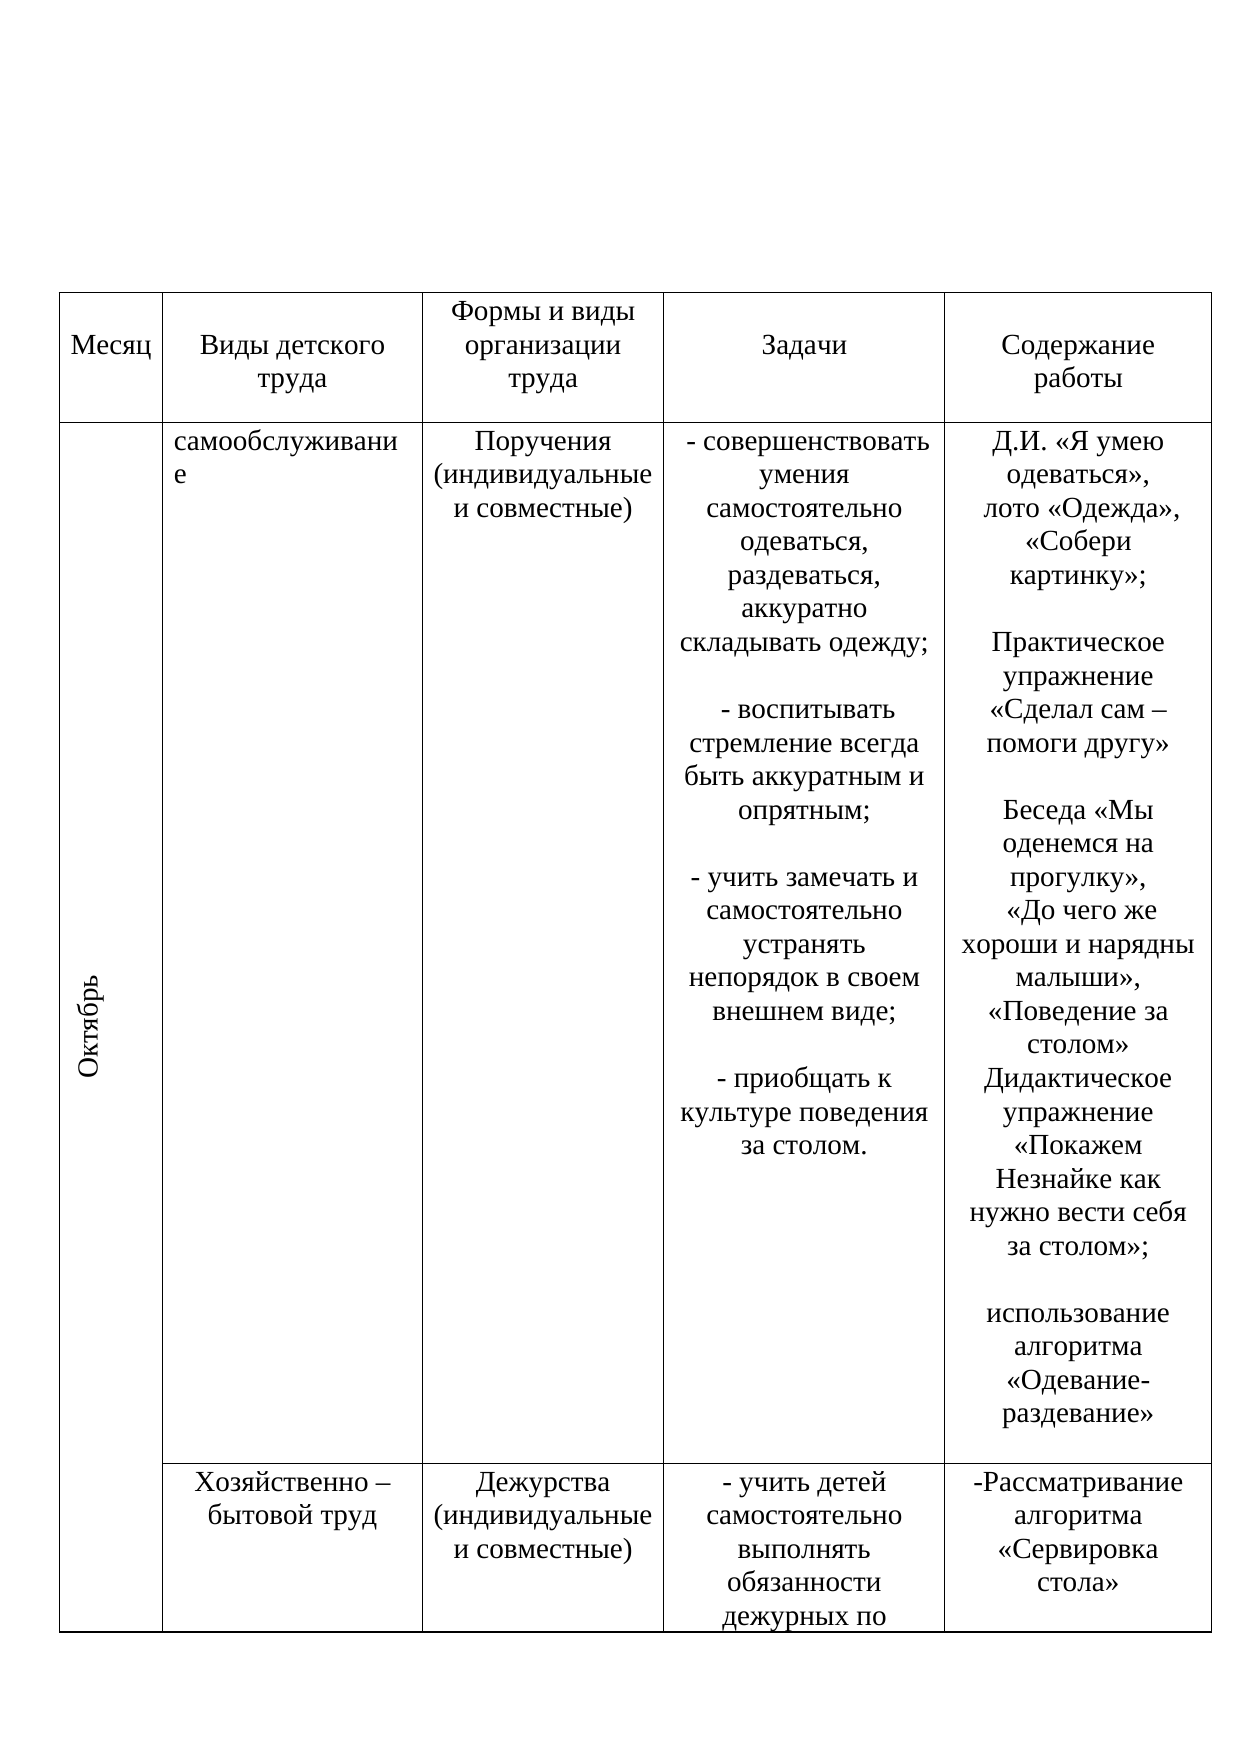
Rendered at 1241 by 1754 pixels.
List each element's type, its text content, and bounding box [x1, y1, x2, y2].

table_cell Д.И. «Я умею одеваться», лото «Одежда», «Собери картинку»; Практическое упражнение «Сделал сам – помоги другу» Беседа «Мы оденемся на прогулку», «До чего же хороши и нарядны малыши», «Поведение за столом» Дидактическое упражнение «Покажем Незнайке как нужно вести себя за столом»; использование алгоритма «Одевание-раздевание» [945, 423, 1211, 1463]
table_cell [423, 1464, 663, 1631]
table_cell Поручения (индивидуальные и совместные) [423, 423, 663, 1463]
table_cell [945, 1464, 1211, 1631]
table_header Формы и виды организации труда [423, 293, 663, 422]
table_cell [664, 1464, 944, 1631]
table_header Виды детского труда [163, 293, 422, 422]
table_cell Октябрь [60, 423, 162, 1631]
table_cell - совершенствовать умения самостоятельно одеваться, раздеваться, аккуратно складывать одежду; - воспитывать стремление всегда быть аккуратным и опрятным; - учить замечать и самостоятельно устранять непорядок в своем внешнем виде; - приобщать к культуре поведения за столом. [664, 423, 944, 1463]
table_header Содержание работы [945, 293, 1211, 422]
table_cell самообслуживание [163, 423, 422, 1463]
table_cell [163, 1464, 422, 1631]
table_header Задачи [664, 293, 944, 422]
table_header Месяц [60, 293, 162, 422]
